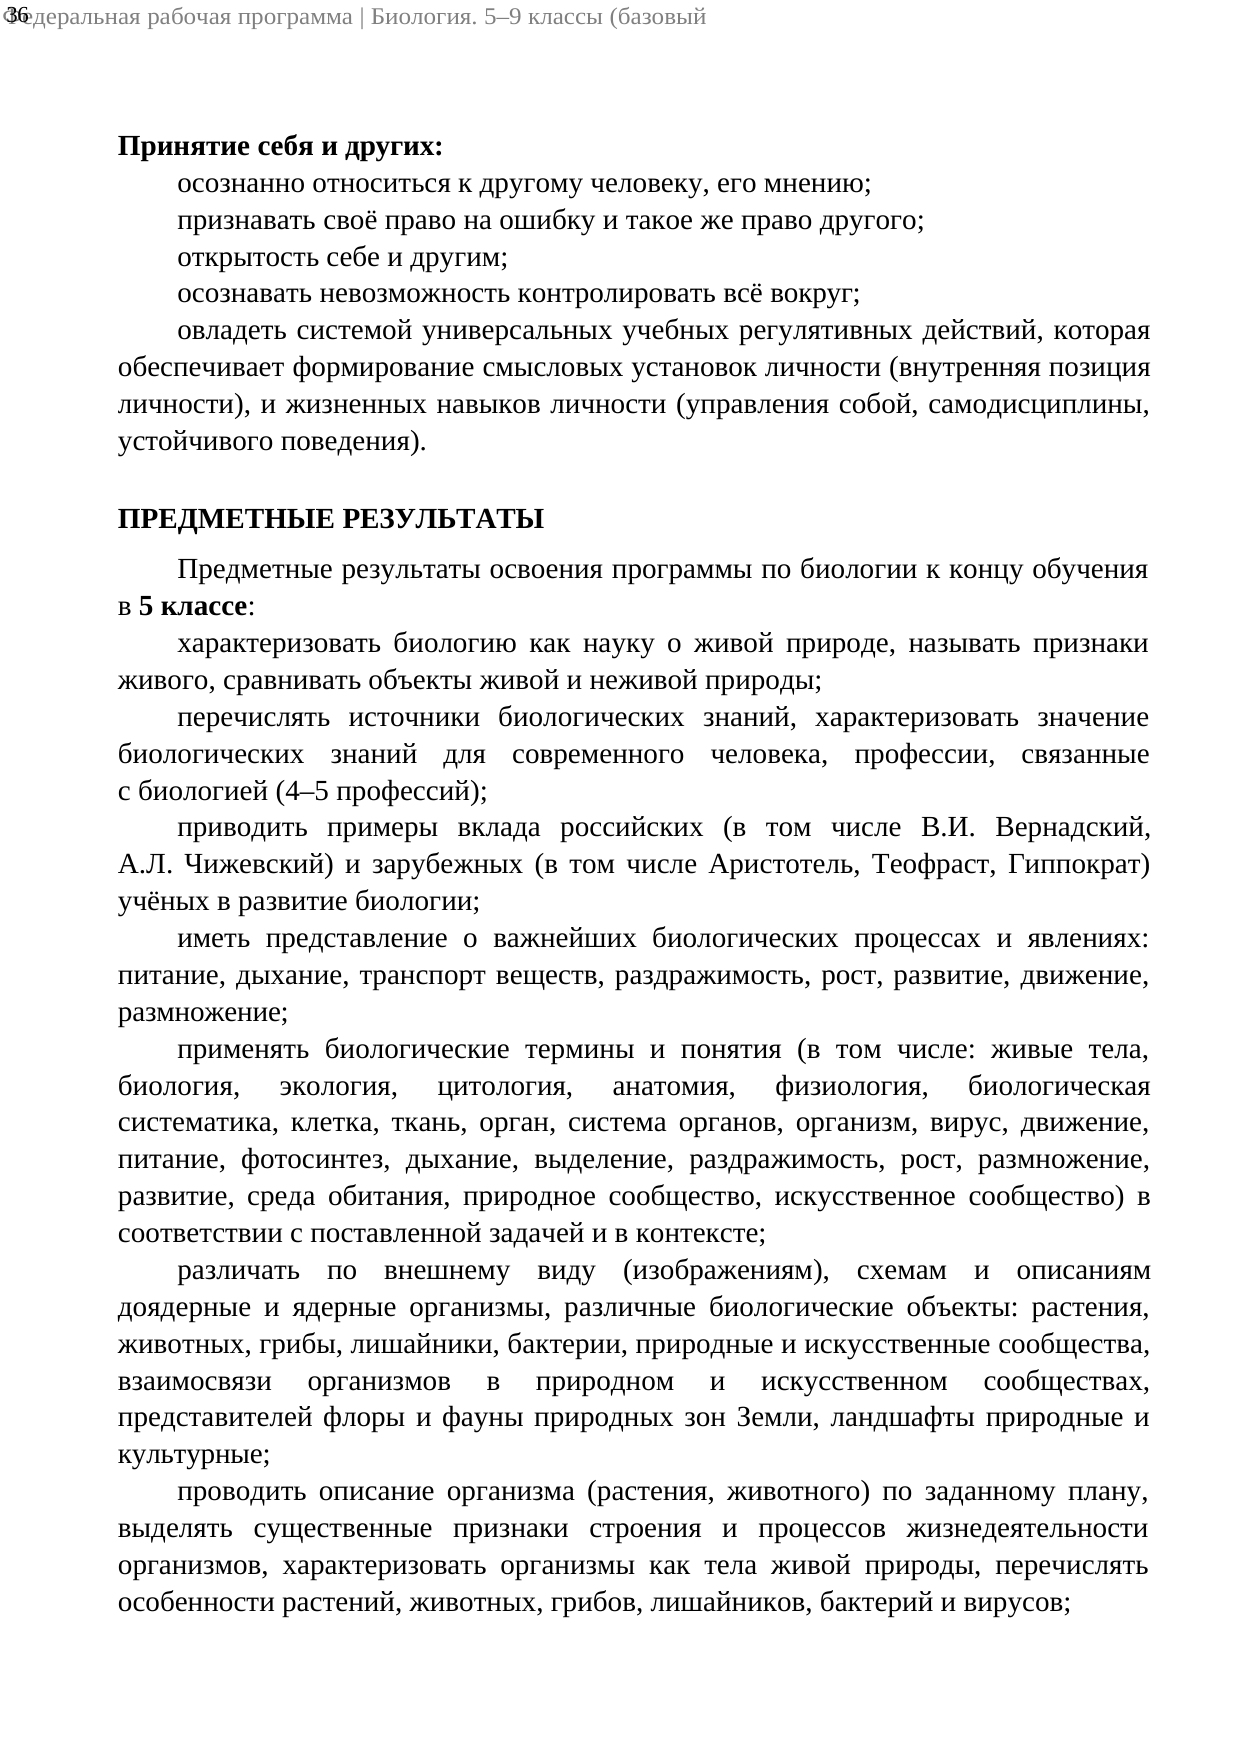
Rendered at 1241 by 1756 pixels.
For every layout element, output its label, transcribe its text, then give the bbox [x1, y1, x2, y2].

text овладеть системой универсальных учебных регулятивных действий, которая обеспечивает формирование смысловых установок личности (внутренняя позиция личности), и жизненных навыков личности (управления собой, самодисциплины, устойчивого поведения). [118, 312, 1151, 456]
text иметь представление о важнейших биологических процессах и явлениях: питание, дыхание, транспорт веществ, раздражимость, рост, развитие, движение, размножение; [118, 920, 1150, 1027]
text различать по внешнему виду (изображениям), схемам и описаниям доядерные и ядерные организмы, различные биологические объекты: растения, животных, грибы, лишайники, бактерии, природные и искусственные сообщества, взаимосвязи организмов в природном и искусственном сообществах, представителей флоры и фауны природных зон Земли, ландшафты природные и культурные; [118, 1252, 1151, 1470]
text осознавать невозможность контролировать всё вокруг; [177, 276, 1165, 309]
text Предметные результаты освоения программы по биологии к концу обучения в 5 классе: [118, 551, 1149, 622]
subtitle Принятие себя и других: [118, 128, 1165, 162]
text характеризовать биологию как науку о живой природе, называть признаки живого, сравнивать объекты живой и неживой природы; [118, 625, 1149, 695]
subtitle ПРЕДМЕТНЫЕ РЕЗУЛЬТАТЫ [118, 501, 1165, 534]
text проводить описание организма (растения, животного) по заданному плану, выделять существенные признаки строения и процессов жизнедеятельности организмов, характеризовать организмы как тела живой природы, перечислять особенности растений, животных, грибов, лишайников, бактерий и вирусов; [118, 1473, 1149, 1617]
text осознанно относиться к другому человеку, его мнению; признавать своё право на ошибку и такое же право другого; открытость себе и другим; [177, 165, 1008, 272]
text применять биологические термины и понятия (в том числе: живые тела, биология, экология, цитология, анатомия, физиология, биологическая систематика, клетка, ткань, орган, система органов, организм, вирус, движение, питание, фотосинтез, дыхание, выделение, раздражимость, рост, размножение, развитие, среда обитания, природное сообщество, искусственное сообщество) в соответствии с поставленной задачей и в контексте; [118, 1031, 1151, 1249]
text перечислять источники биологических знаний, характеризовать значение биологических знаний для современного человека, профессии, связанные с биологией (4–5 профессий); [118, 699, 1150, 806]
text приводить примеры вклада российских (в том числе В.И. Вернадский, А.Л. Чижевский) и зарубежных (в том числе Аристотель, Теофраст, Гиппократ) учёных в развитие биологии; [118, 809, 1152, 917]
